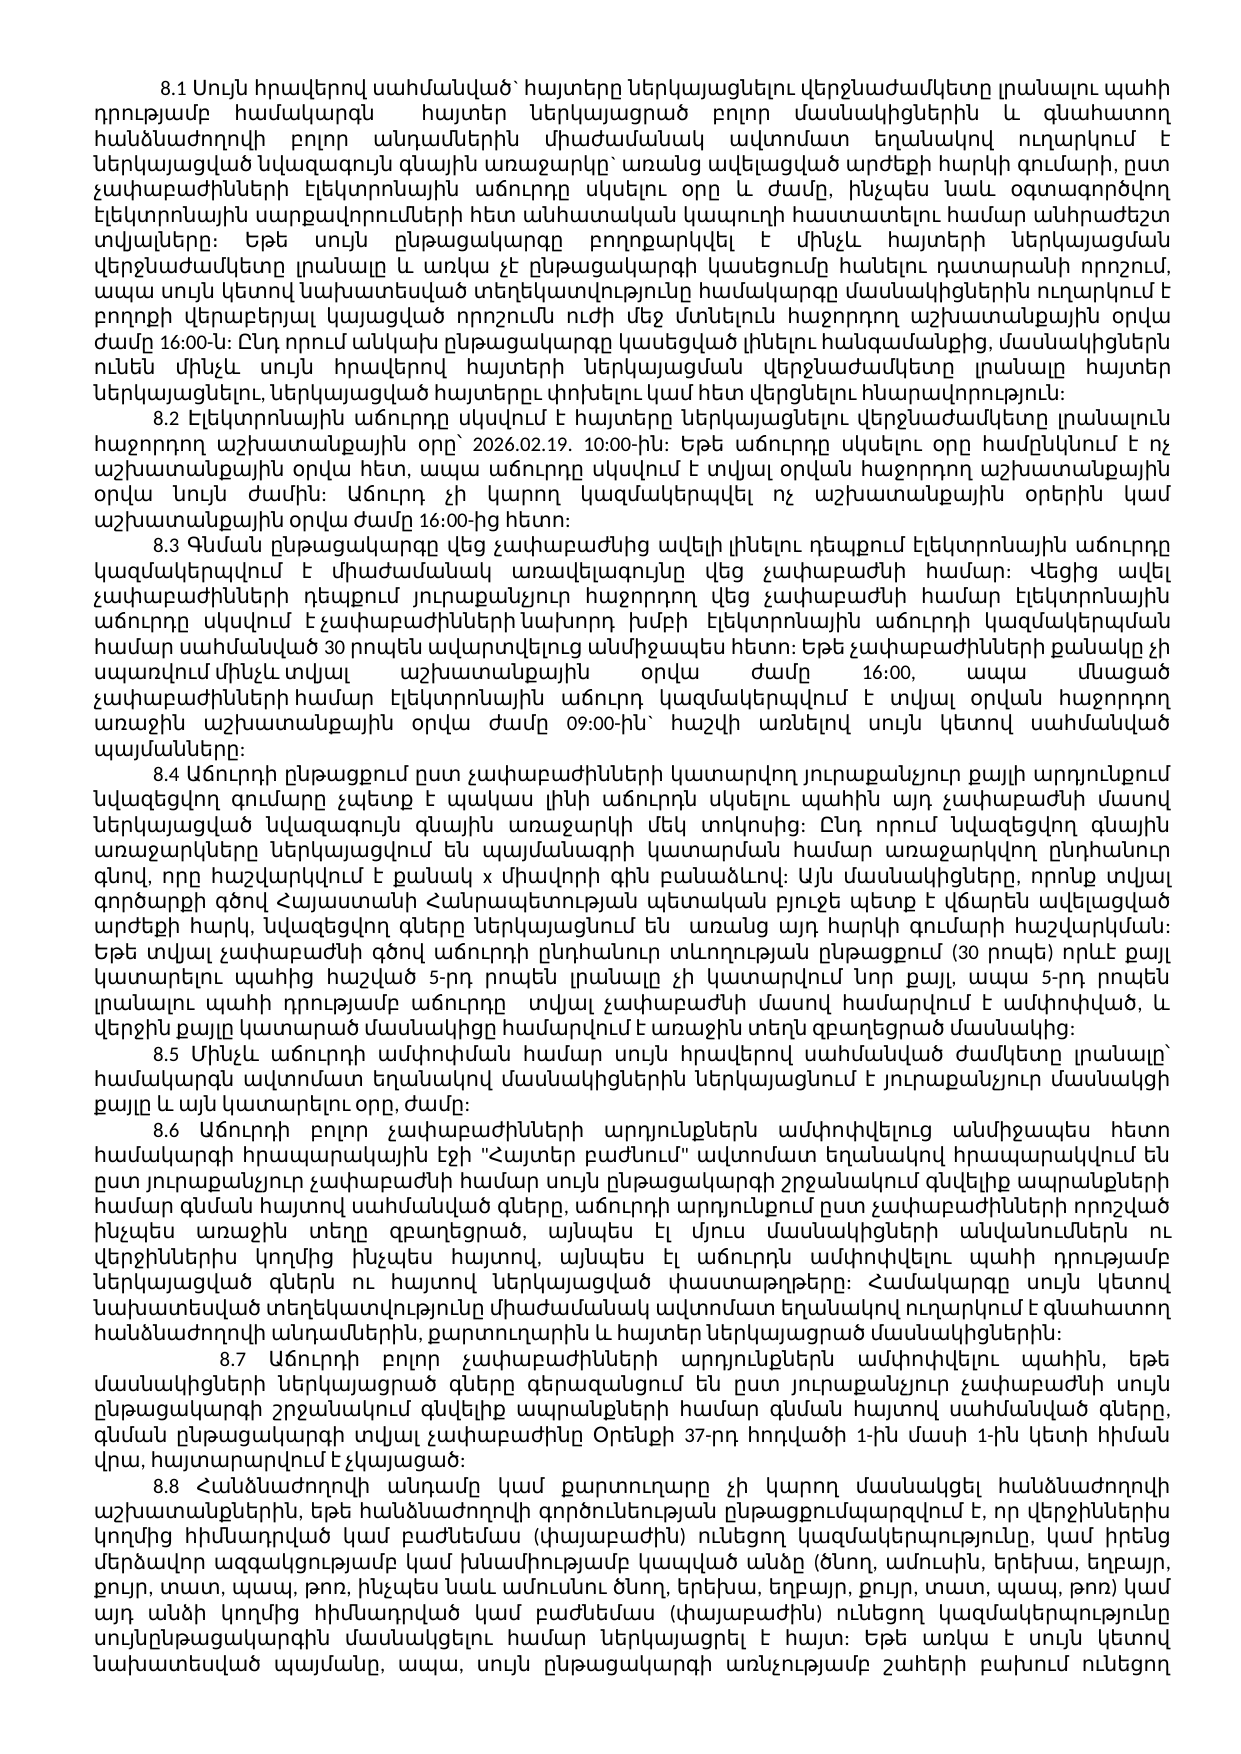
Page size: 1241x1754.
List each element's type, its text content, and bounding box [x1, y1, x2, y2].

text 8.2 Էլեկտրոնային աճուրդը սկսվում է հայտերը ներկայացնելու վերջնաժամկետը լրանալուն հաջորդող աշխատանքային օրը՝ 2026.02.19. 10:00 -ին: Եթե աճուրդը սկսելու օրը համընկնում է ոչ աշխատանքային օրվա հետ, ապա աճուրդը սկսվում է տվյալ օրվան հաջորդող աշխատանքային օրվա նույն ժամին: Աճուրդ չի կարող կազմակերպվել ոչ աշխատանքային օրերին կամ աշխատանքային օրվա ժամը 16։00-ից հետո: [94, 405, 1171, 532]
text 8.5 Մինչև աճուրդի ամփոփման համար սույն հրավերով սահմանված ժամկետը լրանալը՝ համակարգն ավտոմատ եղանակով մասնակիցներին ներկայացնում է յուրաքանչյուր մասնակցի քայլը և այն կատարելու օրը, ժամը: [94, 1041, 1171, 1117]
text 8.1 Սույն հրավերով սահմանված` հայտերը ներկայացնելու վերջնաժամկետը լրանալու պահի դրությամբ համակարգն հայտեր ներկայացրած բոլոր մասնակիցներին և գնահատող հանձնաժողովի բոլոր անդամներին միաժամանակ ավտոմատ եղանակով ուղարկում է ներկայացված նվազագույն գնային առաջարկը` առանց ավելացված արժեքի հարկի գումարի, ըստ չափաբաժինների էլեկտրոնային աճուրդը սկսելու օրը և ժամը, ինչպես նաև օգտագործվող էլեկտրոնային սարքավորումների հետ անհատական կապուղի հաստատելու համար անհրաժեշտ տվյալները։ Եթե սույն ընթացակարգը բողոքարկվել է մինչև հայտերի ներկայացման վերջնաժամկետը լրանալը և առկա չէ ընթացակարգի կասեցումը հանելու դատարանի որոշում, ապա սույն կետով նախատեսված տեղեկատվությունը համակարգը մասնակիցներին ուղարկում է բողոքի վերաբերյալ կայացված որոշումն ուժի մեջ մտնելուն հաջորդող աշխատանքային օրվա ժամը 16:00-ն: Ընդ որում անկախ ընթացակարգը կասեցված լինելու հանգամանքից, մասնակիցներն ունեն մինչև սույն հրավերով հայտերի ներկայացման վերջնաժամկետը լրանալը հայտեր ներկայացնելու, ներկայացված հայտերըւ փոխելու կամ հետ վերցնելու հնարավորություն: [94, 75, 1171, 405]
text 8.6 Աճուրդի բոլոր չափաբաժինների արդյունքներն ամփոփվելուց անմիջապես հետո համակարգի հրապարակային էջի "Հայտեր բաժնում" ավտոմատ եղանակով հրապարակվում են ըստ յուրաքանչյուր չափաբաժնի համար սույն ընթացակարգի շրջանակում գնվելիք ապրանքների համար գնման հայտով սահմանված գները, աճուրդի արդյունքում ըստ չափաբաժինների որոշված ինչպես առաջին տեղը զբաղեցրած, այնպես էլ մյուս մասնակիցների անվանումներն ու վերջիններիս կողմից ինչպես հայտով, այնպես էլ աճուրդն ամփոփվելու պահի դրությամբ ներկայացված գներն ու հայտով ներկայացված փաստաթղթերը: Համակարգը սույն կետով նախատեսված տեղեկատվությունը միաժամանակ ավտոմատ եղանակով ուղարկում է գնահատող հանձնաժողովի անդամներին, քարտուղարին և հայտեր ներկայացրած մասնակիցներին: [94, 1117, 1171, 1346]
text 8.3 Գնման ընթացակարգը վեց չափաբաժնից ավելի լինելու դեպքում էլեկտրոնային աճուրդը կազմակերպվում է միաժամանակ առավելագույնը վեց չափաբաժնի համար: Վեցից ավել չափաբաժինների դեպքում յուրաքանչյուր հաջորդող վեց չափաբաժնի համար էլեկտրոնային աճուրդը սկսվում է չափաբաժինների նախորդ խմբի էլեկտրոնային աճուրդի կազմակերպման համար սահմանված 30 րոպեն ավարտվելուց անմիջապես հետո: Եթե չափաբաժինների քանակը չի սպառվում մինչև տվյալ աշխատանքային օրվա ժամը 16։00, ապա մնացած չափաբաժինների համար էլեկտրոնային աճուրդ կազմակերպվում է տվյալ օրվան հաջորդող առաջին աշխատանքային օրվա ժամը 09:00-ին` հաշվի առնելով սույն կետով սահմանված պայմանները: [94, 532, 1171, 761]
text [94, 1473, 1171, 1676]
text 8.7 Աճուրդի բոլոր չափաբաժինների արդյունքներն ամփոփվելու պահին, եթե մասնակիցների ներկայացրած գները գերազանցում են ըստ յուրաքանչյուր չափաբաժնի սույն ընթացակարգի շրջանակում գնվելիք ապրանքների համար գնման հայտով սահմանված գները, գնման ընթացակարգի տվյալ չափաբաժինը Օրենքի 37-րդ հոդվածի 1-ին մասի 1-ին կետի հիման վրա, հայտարարվում է չկայացած: [94, 1346, 1171, 1473]
text 8.4 Աճուրդի ընթացքում ըստ չափաբաժինների կատարվող յուրաքանչյուր քայլի արդյունքում նվազեցվող գումարը չպետք է պակաս լինի աճուրդն սկսելու պահին այդ չափաբաժնի մասով ներկայացված նվազագույն գնային առաջարկի մեկ տոկոսից: Ընդ որում նվազեցվող գնային առաջարկները ներկայացվում են պայմանագրի կատարման համար առաջարկվող ընդհանուր գնով, որը հաշվարկվում է քանակ x միավորի գին բանաձևով: Այն մասնակիցները, որոնք տվյալ գործարքի գծով Հայաստանի Հանրապետության պետական բյուջե պետք է վճարեն ավելացված արժեքի հարկ, նվազեցվող գները ներկայացնում են առանց այդ հարկի գումարի հաշվարկման: Եթե տվյալ չափաբաժնի գծով աճուրդի ընդհանուր տևողության ընթացքում (30 րոպե) որևէ քայլ կատարելու պահից հաշված 5-րդ րոպեն լրանալը չի կատարվում նոր քայլ, ապա 5-րդ րոպեն լրանալու պահի դրությամբ աճուրդը տվյալ չափաբաժնի մասով համարվում է ամփոփված, և վերջին քայլը կատարած մասնակիցը համարվում է առաջին տեղն զբաղեցրած մասնակից: [94, 761, 1171, 1041]
